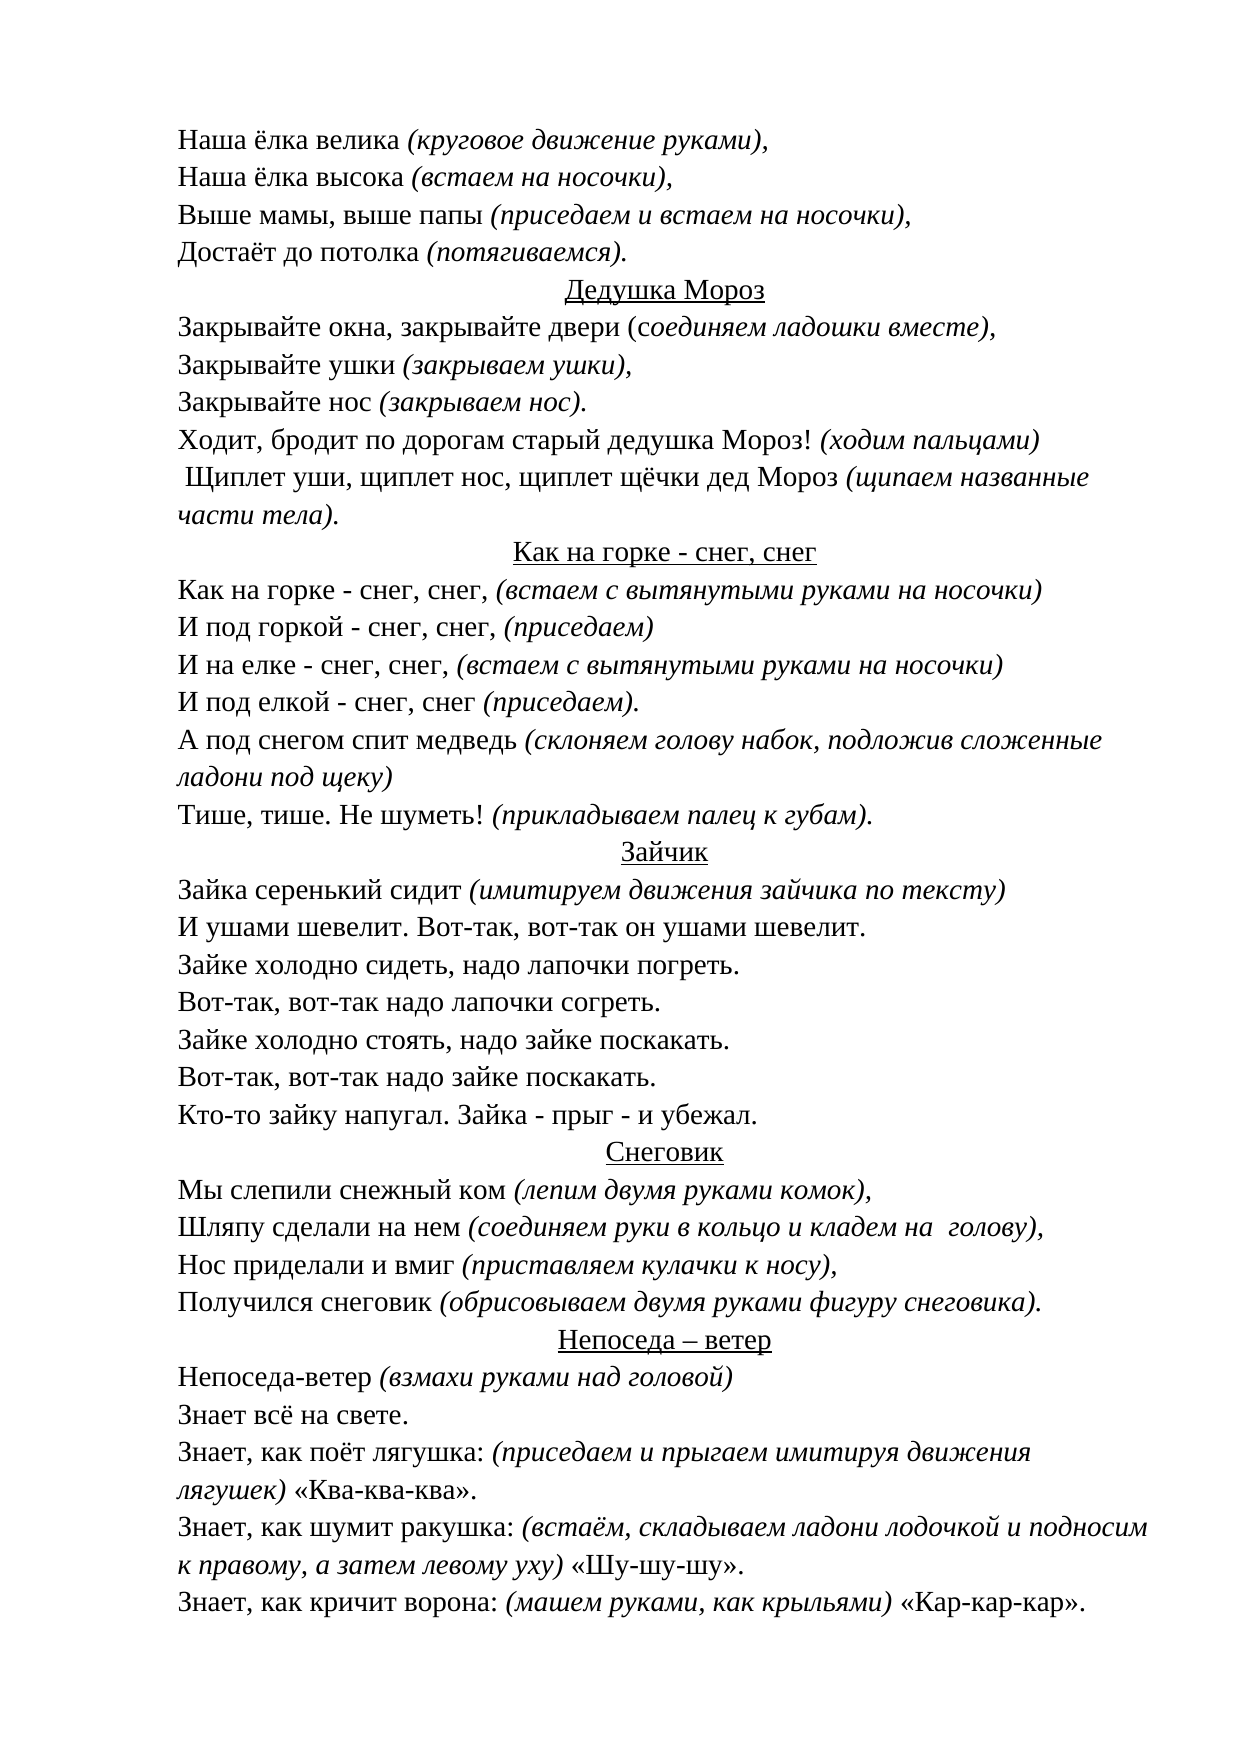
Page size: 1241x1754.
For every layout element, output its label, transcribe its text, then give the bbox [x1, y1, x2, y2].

text Зайке холодно стоять, надо зайке поскакать. [177, 1018, 1152, 1056]
text Нос приделали и вмиг (приставляем кулачки к носу), [177, 1243, 1152, 1281]
text Выше мамы, выше папы (приседаем и встаем на носочки), [177, 193, 1152, 231]
text Мы слепили снежный ком (лепим двумя руками комок), [177, 1168, 1152, 1206]
text Дедушка Мороз [177, 268, 1152, 306]
text Закрывайте ушки (закрываем ушки), [177, 343, 1152, 381]
text Закрывайте нос (закрываем нос). [177, 381, 1152, 418]
text Щиплет уши, щиплет нос, щиплет щёчки дед Мороз (щипаем названные части тела). [177, 456, 1152, 531]
text Знает, как поёт лягушка: (приседаем и прыгаем имитируя движения лягушек) «Ква-ква-ква». [177, 1431, 1152, 1506]
text Знает, как шумит ракушка: (встаём, складываем ладони лодочкой и подносим к правому, а затем левому уху) «Шу-шу-шу». [177, 1506, 1152, 1581]
text Шляпу сделали на нем (соединяем руки в кольцо и кладем на голову), [177, 1206, 1152, 1243]
text Зайчик [177, 831, 1152, 868]
text Наша ёлка высока (встаем на носочки), [177, 156, 1152, 193]
text Как на горке - снег, снег [177, 531, 1152, 568]
text Закрывайте окна, закрывайте двери (соединяем ладошки вместе), [177, 306, 1152, 343]
text Вот-так, вот-так надо зайке поскакать. [177, 1056, 1152, 1093]
text Наша ёлка велика (круговое движение руками), [177, 118, 1152, 156]
text Как на горке - снег, снег, (встаем с вытянутыми руками на носочки) И под горкой - снег, снег, (приседаем) И на елке - снег, снег, (встаем с вытянутыми руками на носочки) И под елкой - снег, снег (приседаем). А под снегом спит медведь (склоняем голову набок, подложив сложенные ладони под щеку) Тише, тише. Не шуметь! (прикладываем палец к губам). [177, 568, 1152, 831]
text Ходит, бродит по дорогам старый дедушка Мороз! (ходим пальцами) [177, 418, 1152, 456]
text Знает, как кричит ворона: (машем руками, как крыльями) «Кар-кар-кар». [177, 1581, 1152, 1618]
text Вот-так, вот-так надо лапочки согреть. [177, 981, 1152, 1018]
text И ушами шевелит. Вот-так, вот-так он ушами шевелит. [177, 906, 1152, 943]
text Получился снеговик (обрисовываем двумя руками фигуру снеговика). [177, 1281, 1152, 1318]
text Непоседа – ветер [177, 1318, 1152, 1356]
text Достаёт до потолка (потягиваемся). [177, 231, 1152, 268]
text Непоседа-ветер (взмахи руками над головой) [177, 1356, 1152, 1393]
text Зайке холодно сидеть, надо лапочки погреть. [177, 943, 1152, 981]
text Снеговик [177, 1131, 1152, 1168]
text Кто-то зайку напугал. Зайка - прыг - и убежал. [177, 1093, 1152, 1131]
text Зайка серенький сидит (имитируем движения зайчика по тексту) [177, 868, 1152, 906]
text Знает всё на свете. [177, 1393, 1152, 1431]
